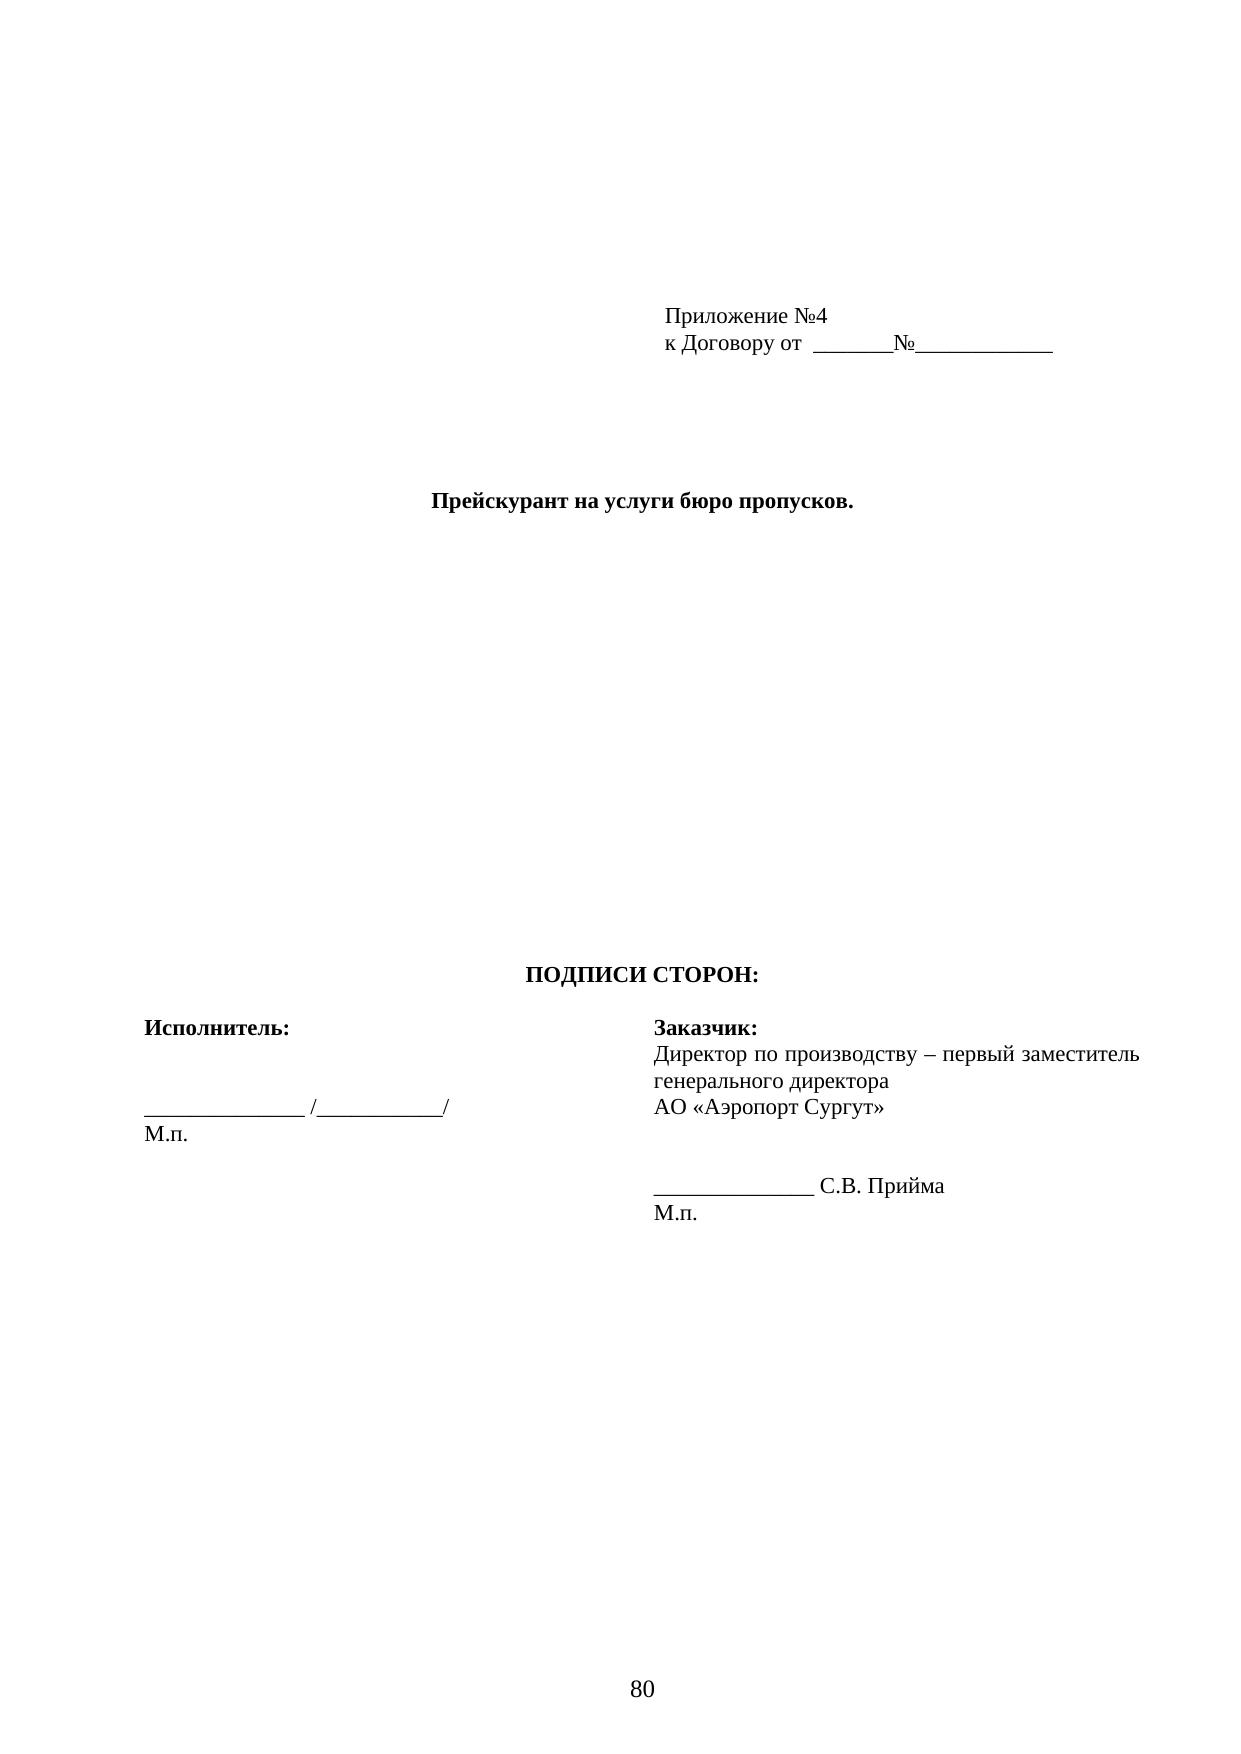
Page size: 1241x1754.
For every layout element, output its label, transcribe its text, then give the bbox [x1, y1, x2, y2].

text Приложение №4 [133, 303, 1152, 329]
text ПОДПИСИ СТОРОН: [133, 961, 1152, 988]
text Прейскурант на услуги бюро пропусков. [133, 487, 1152, 513]
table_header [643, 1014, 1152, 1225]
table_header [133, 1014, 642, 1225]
text к Договору от _______№____________ [133, 329, 1152, 355]
